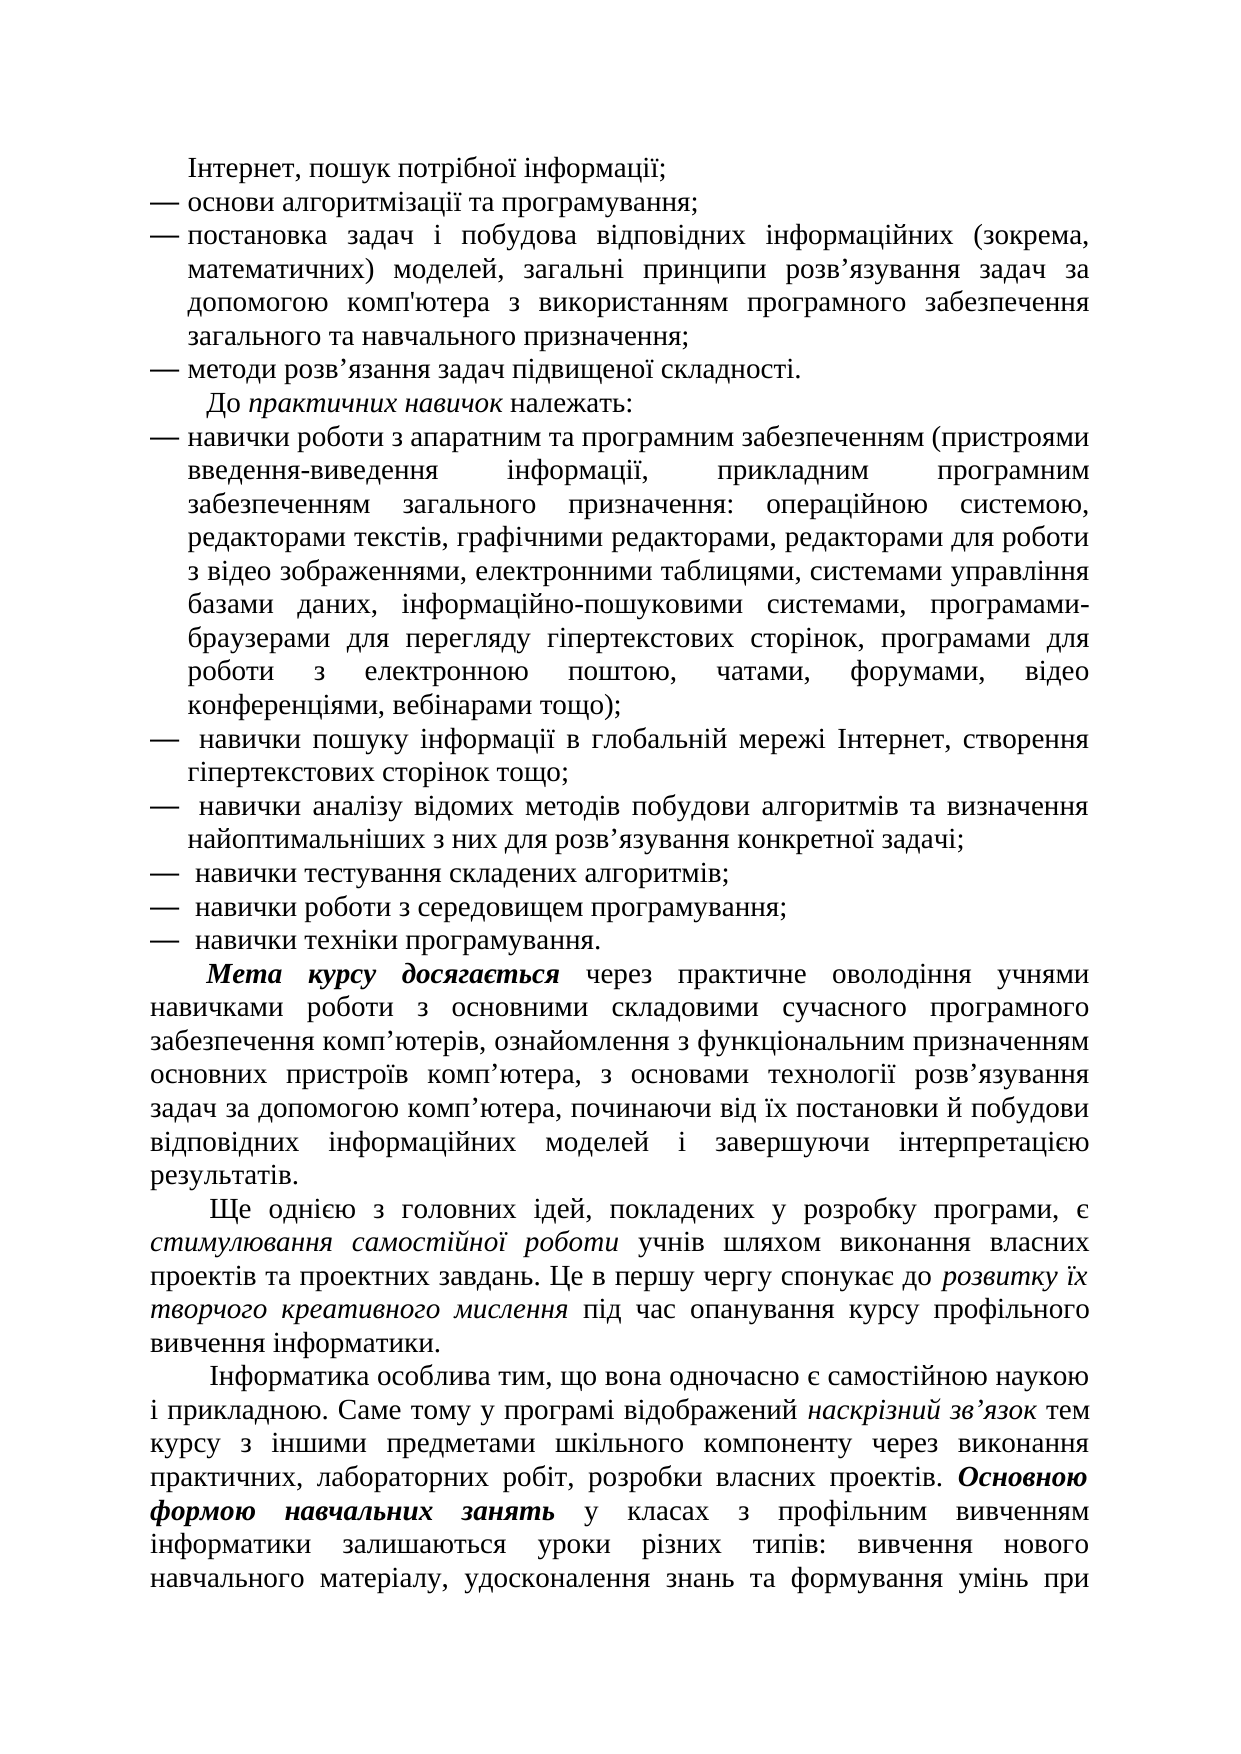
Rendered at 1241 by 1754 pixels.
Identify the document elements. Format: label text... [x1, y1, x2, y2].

text Мета курсу досягається через практичне оволодіння учнями навичками роботи з основними складовими сучасного програмного забезпечення комп’ютерів, ознайомлення з функціональним призначенням основних пристроїв комп’ютера, з основами технології розв’язування задач за допомогою комп’ютера, починаючи від їх постановки й побудови відповідних інформаційних моделей і завершуючи інтерпретацією результатів. [150, 956, 1090, 1191]
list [150, 150, 1090, 183]
list навички роботи з середовищем програмування; [150, 889, 1090, 922]
list основи алгоритмізації та програмування; [150, 183, 1090, 217]
list навички пошуку інформації в глобальній мережі Інтернет, створення гіпертекстових сторінок тощо; [150, 721, 1090, 788]
text До практичних навичок належать: [150, 385, 1090, 419]
list навички роботи з апаратним та програмним забезпеченням (пристроями введення-виведення інформації, прикладним програмним забезпеченням загального призначення: операційною системою, редакторами текстів, графічними редакторами, редакторами для роботи з відео зображеннями, електронними таблицями, системами управління базами даних, інформаційно-пошуковими системами, програмами-браузерами для перегляду гіпертекстових сторінок, програмами для роботи з електронною поштою, чатами, форумами, відео конференціями, вебінарами тощо); [150, 419, 1090, 721]
list методи розв’язання задач підвищеної складності. [150, 351, 1090, 385]
list навички техніки програмування. [150, 922, 1090, 956]
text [150, 1358, 1090, 1593]
list навички тестування складених алгоритмів; [150, 855, 1090, 889]
text Ще однією з головних ідей, покладених у розробку програми, є стимулювання самостійної роботи учнів шляхом виконання власних проектів та проектних завдань. Це в першу чергу спонукає до розвитку їх творчого креативного мислення під час опанування курсу профільного вивчення інформатики. [150, 1191, 1090, 1358]
list навички аналізу відомих методів побудови алгоритмів та визначення найоптимальніших з них для розв’язування конкретної задачі; [150, 788, 1090, 855]
list постановка задач і побудова відповідних інформаційних (зокрема, математичних) моделей, загальні принципи розв’язування задач за допомогою комп'ютера з використанням програмного забезпечення загального та навчального призначення; [150, 217, 1090, 351]
